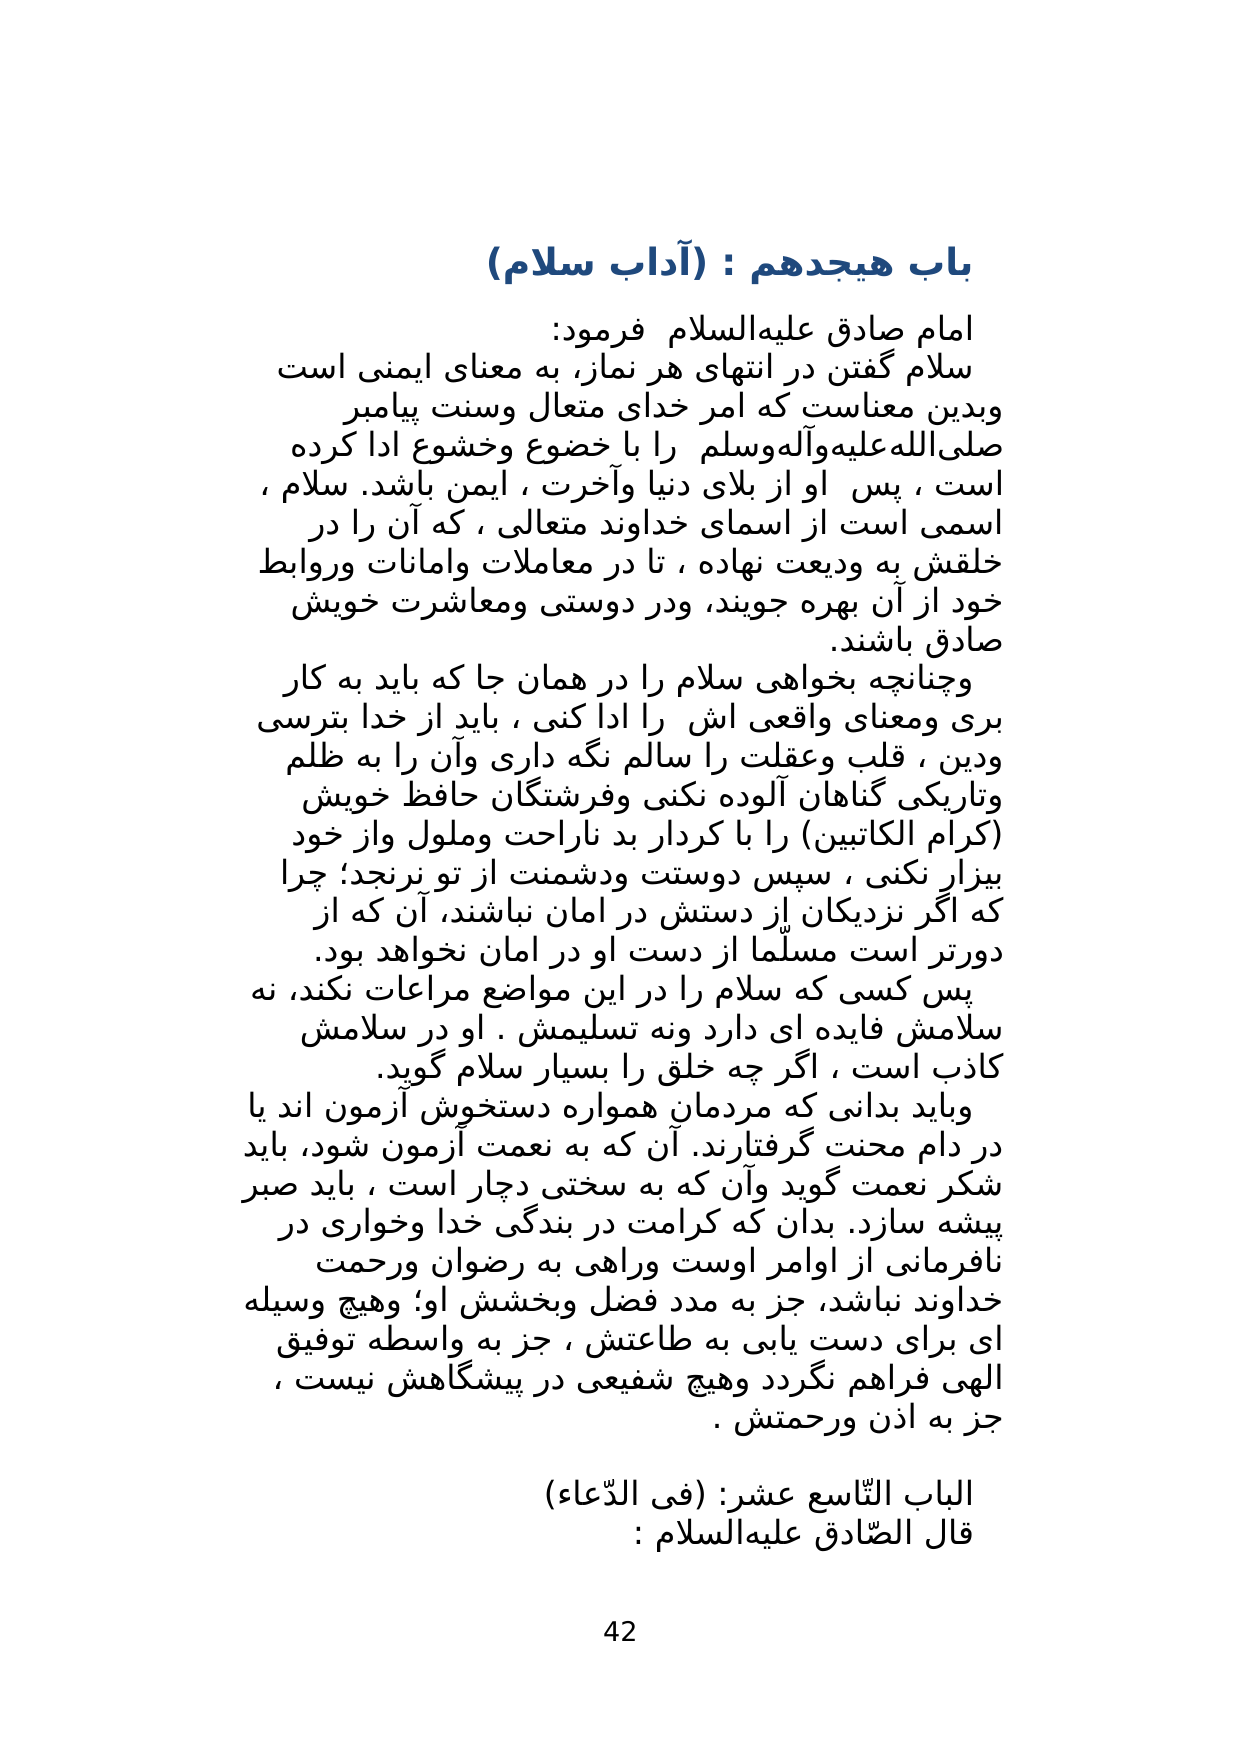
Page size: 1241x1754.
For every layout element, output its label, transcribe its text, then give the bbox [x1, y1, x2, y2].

text پس كسى كه سلام را در اين مواضع مراعات نكند، نه سلامش فايده اى دارد ونه تسليمش . او در سلامش كاذب است ، اگر چه خلق را بسيار سلام گويد. [236, 970, 1004, 1086]
text وچنانچه بخواهى سلام را در همان جا كه بايد به كار برى ومعناى واقعى اش ‍ را ادا كنى ، بايد از خدا بترسى ودين ، قلب وعقلت را سالم نگه دارى وآن را به ظلم وتاريكى گناهان آلوده نكنى وفرشتگان حافظ خويش (كرام الكاتبين) را با كردار بد ناراحت وملول واز خود بيزار نكنى ، سپس دوستت ودشمنت از تو نرنجد؛ چرا كه اگر نزديكان از دستش در امان نباشند، آن كه از دورتر است مسلّما از دست او در امان نخواهد بود. [236, 659, 1004, 970]
subtitle باب هيجدهم : (آداب سلام) [236, 241, 1004, 284]
text قال الصّادق عليه‌السلام : [236, 1513, 1004, 1552]
text امام صادق عليه‌السلام فرمود: [236, 309, 1004, 348]
text سلام گفتن در انتهاى هر نماز، به معناى ايمنى است وبدين معناست كه امر خداى متعال وسنت پيامبر صلى‌الله‌عليه‌وآله‌وسلم را با خضوع وخشوع ادا كرده است ، پس ‍ او از بلاى دنيا وآخرت ، ايمن باشد. سلام ، اسمى است از اسماى خداوند متعالى ، كه آن را در خلقش به وديعت نهاده ، تا در معاملات وامانات وروابط خود از آن بهره جويند، ودر دوستى ومعاشرت خويش صادق باشند. [236, 348, 1004, 659]
text وبايد بدانى كه مردمان همواره دستخوش آزمون اند يا در دام محنت گرفتارند. آن كه به نعمت آزمون شود، بايد شكر نعمت گويد وآن كه به سختى دچار است ، بايد صبر پيشه سازد. بدان كه كرامت در بندگى خدا وخوارى در نافرمانى از اوامر اوست وراهى به رضوان ورحمت خداوند نباشد، جز به مدد فضل وبخشش او؛ وهيچ وسيله اى براى دست يابى به طاعتش ، جز به واسطه توفيق الهى فراهم نگردد وهيچ شفيعى در پيشگاهش نيست ، جز به اذن ورحمتش . [236, 1086, 1004, 1436]
text الباب التّاسع عشر: (فى الدّعاء) [236, 1474, 1004, 1513]
